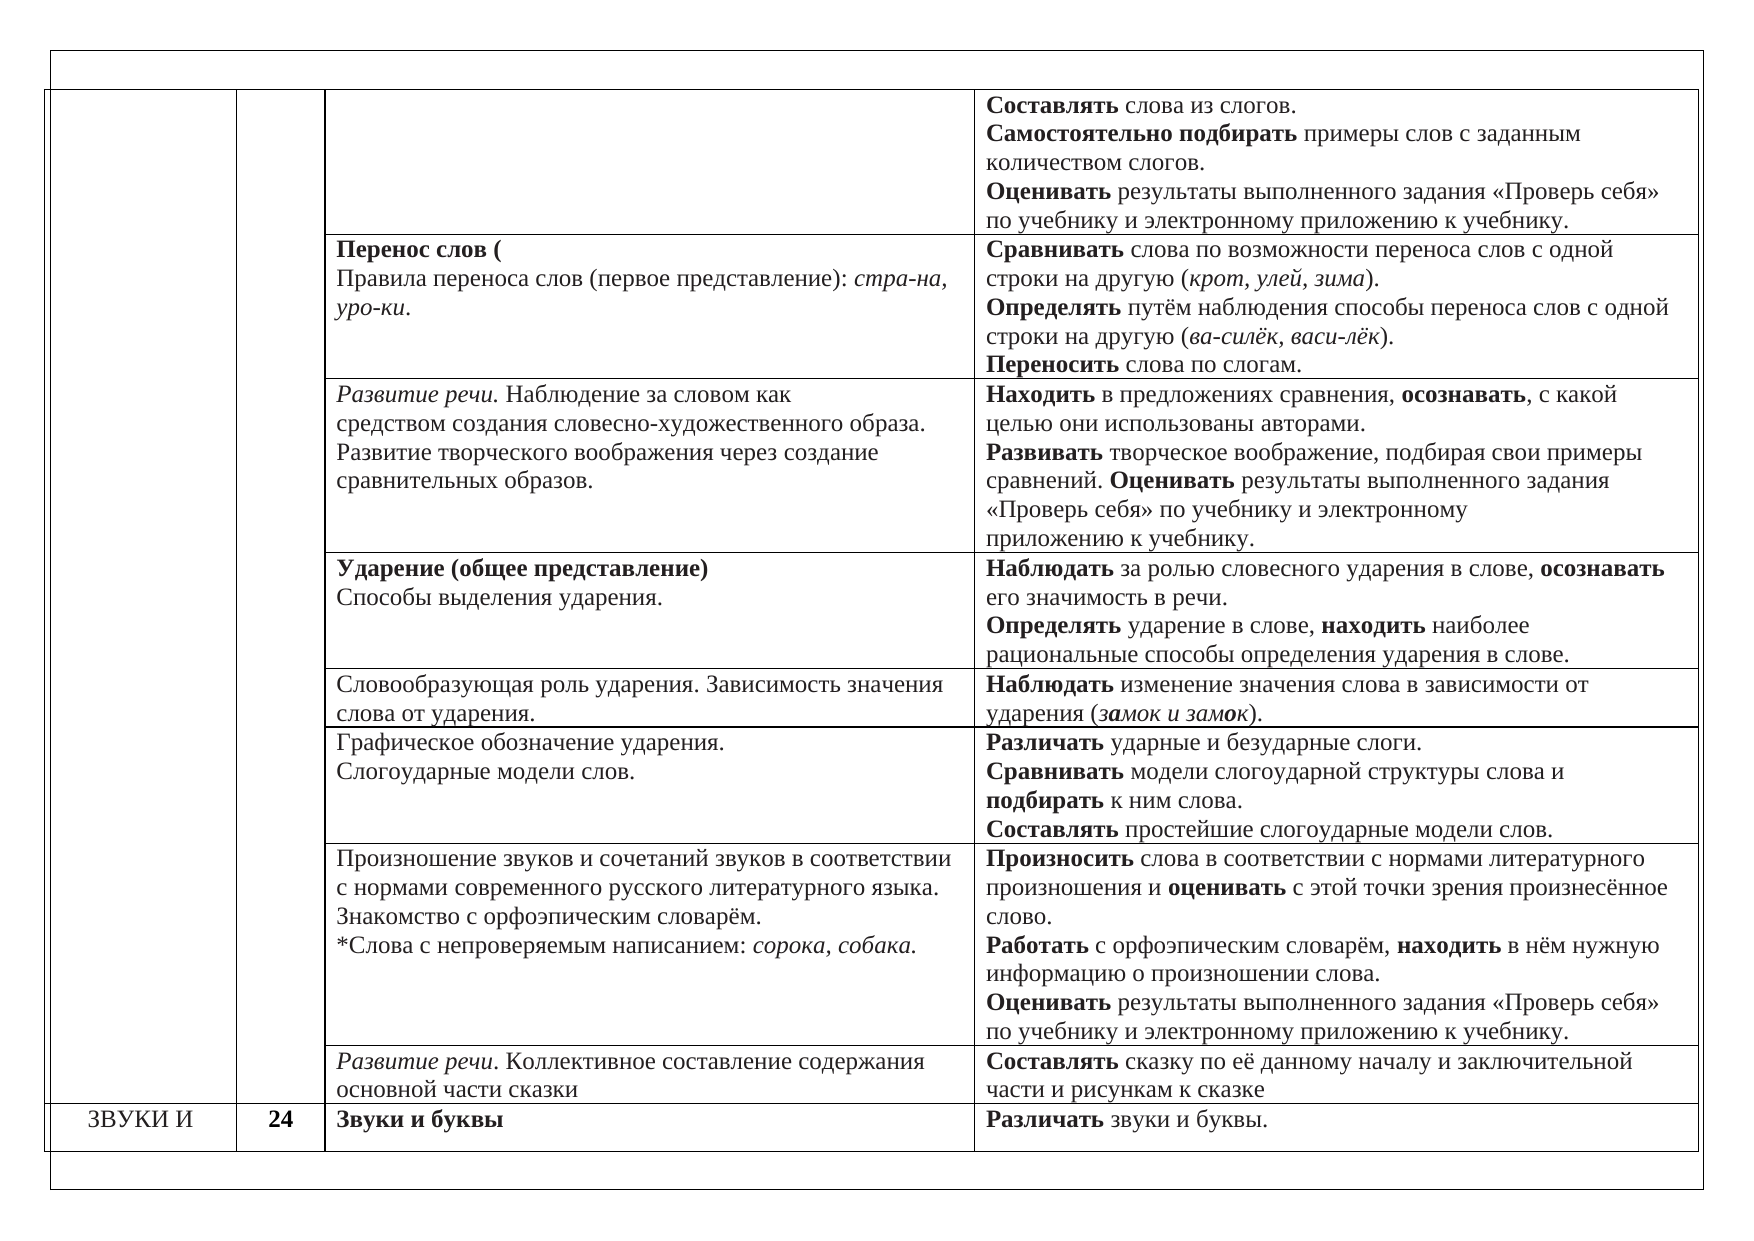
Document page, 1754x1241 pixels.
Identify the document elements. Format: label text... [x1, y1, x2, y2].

table_cell Произносить слова в соответствии с нормами литературного произношения и оценивать с этой точки зрения произнесённое слово. Работать с орфоэпическим словарём, находить в нём нужную информацию о произношении слова. Оценивать результаты выполненного задания «Проверь себя» по учебнику и электронному приложению к учебнику. [975, 844, 1698, 1045]
table_cell 24 [237, 1104, 324, 1151]
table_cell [326, 1104, 974, 1151]
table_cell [975, 90, 1698, 233]
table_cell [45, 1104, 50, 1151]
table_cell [975, 1104, 1698, 1151]
table_cell Составлять сказку по её данному началу и заключительной части и рисункам к сказке [975, 1046, 1698, 1103]
table_cell Находить в предложениях сравнения, осознавать, с какой целью они использованы авторами. Развивать творческое воображение, подбирая свои примеры сравнений. Оценивать результаты выполненного задания «Проверь себя» по учебнику и электронному приложению к учебнику. [975, 379, 1698, 552]
table_cell Графическое обозначение ударения. Слогоударные модели слов. [326, 728, 974, 842]
table_cell ЗВУКИ И БУКВЫ [51, 1104, 236, 1151]
table_cell Ударение (общее представление) Способы выделения ударения. [326, 553, 974, 668]
table_cell Развитие речи. Коллективное составление содержания основной части сказки [326, 1046, 974, 1103]
table_cell Различать ударные и безударные слоги. Сравнивать модели слогоударной структуры слова и подбирать к ним слова. Составлять простейшие слогоударные модели слов. [975, 728, 1698, 842]
table_cell 6 [237, 90, 324, 1103]
table_cell Сравнивать слова по возможности переноса слов с одной строки на другую (крот, улей, зима). Определять путём наблюдения способы переноса слов с одной строки на другую (ва-силёк, васи-лёк). Переносить слова по слогам. [975, 235, 1698, 378]
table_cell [51, 90, 236, 1103]
table_cell Перенос слов ( Правила переноса слов (первое представление): стра-на, уро-ки. [326, 235, 974, 378]
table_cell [326, 90, 974, 233]
table_cell Наблюдать изменение значения слова в зависимости от ударения (замок и замок). [975, 669, 1698, 726]
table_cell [45, 90, 50, 1103]
table_cell Развитие речи. Наблюдение за словом как средством создания словесно-художественного образа. Развитие творческого воображения через создание сравнительных образов. [326, 379, 974, 552]
table_cell Наблюдать за ролью словесного ударения в слове, осознавать его значимость в речи. Определять ударение в слове, находить наиболее рациональные способы определения ударения в слове. [975, 553, 1698, 668]
table_cell Произношение звуков и сочетаний звуков в соответствии с нормами современного русского литературного языка. Знакомство с орфоэпическим словарём. *Слова с непроверяемым написанием: сорока, собака. [326, 844, 974, 1045]
table_cell Словообразующая роль ударения. Зависимость значения слова от ударения. [326, 669, 974, 726]
